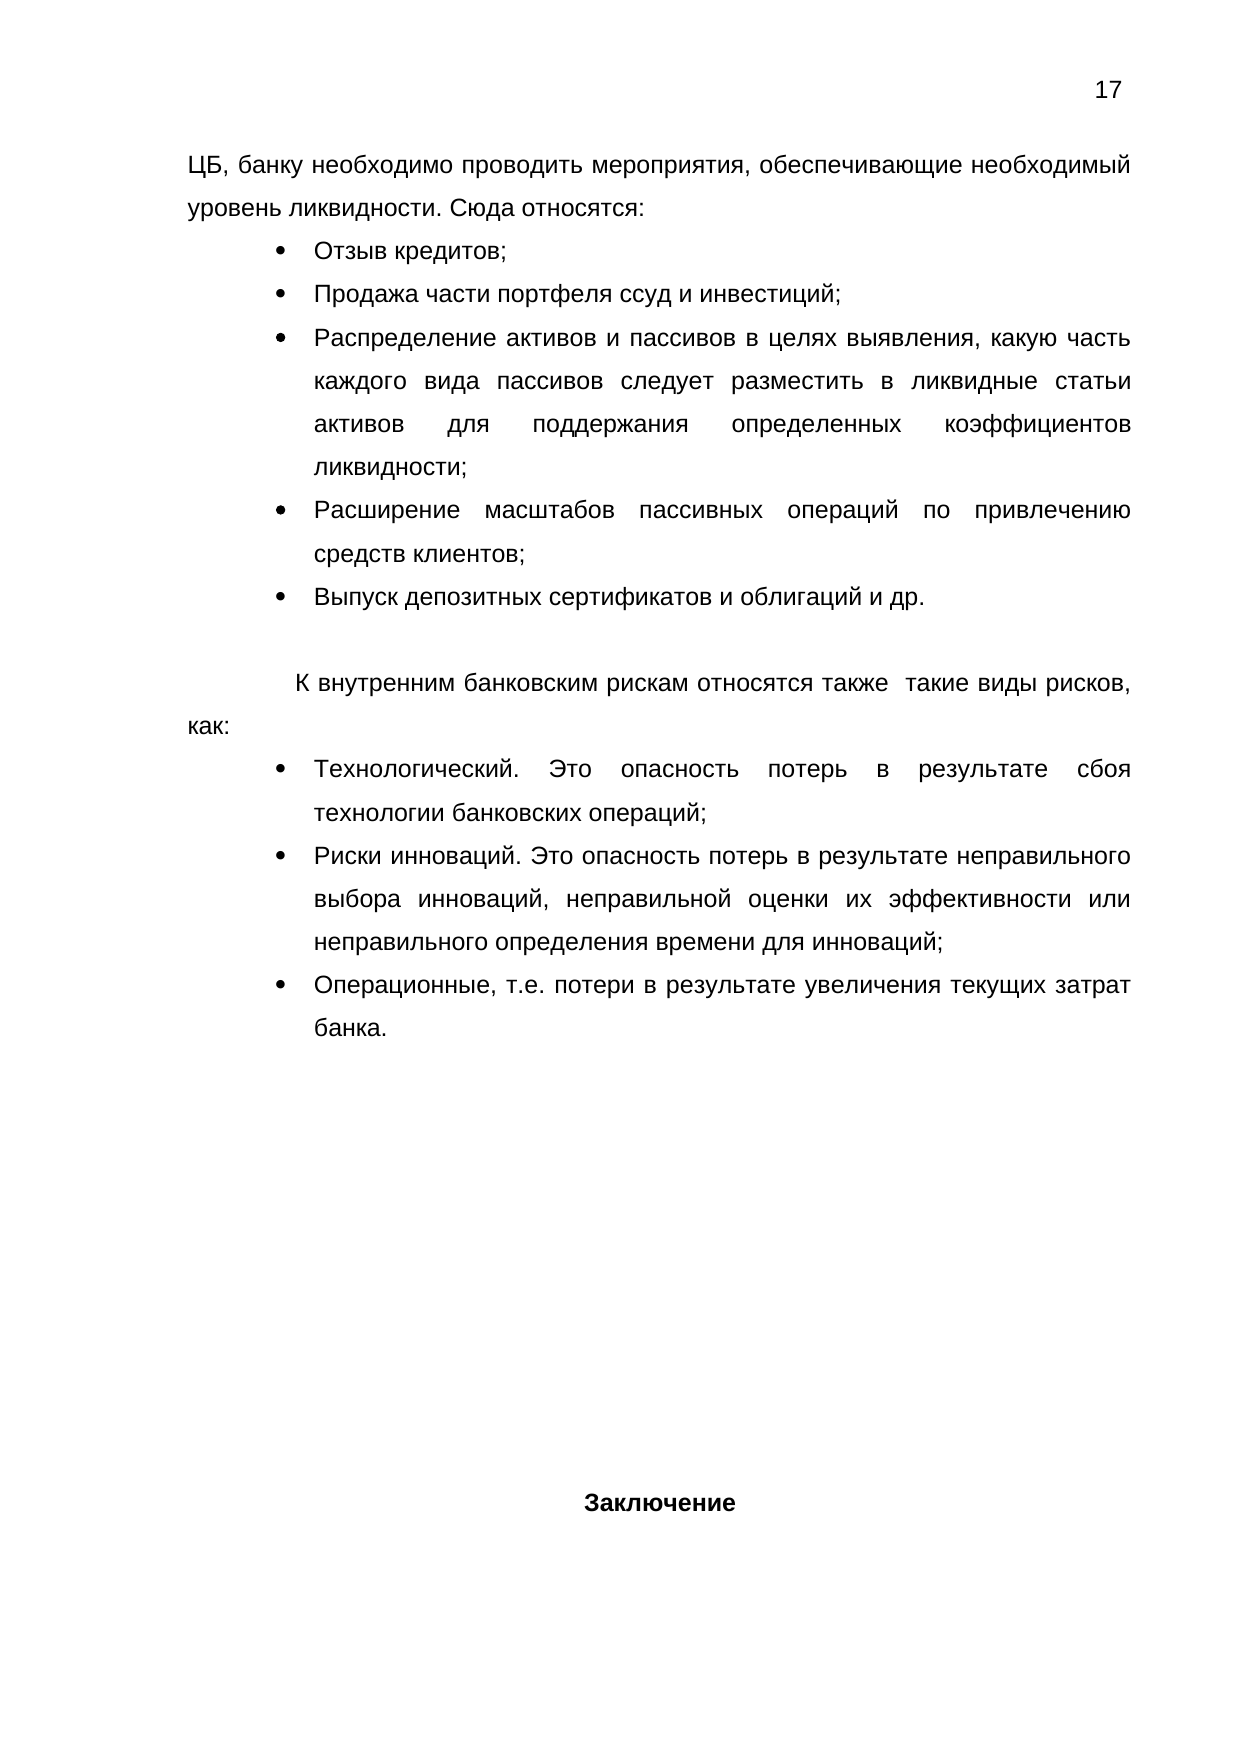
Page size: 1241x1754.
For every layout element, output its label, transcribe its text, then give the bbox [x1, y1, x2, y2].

text К внутренним банковским рискам относятся также такие виды рисков, как: [187, 668, 1132, 740]
list Технологический. Это опасность потерь в результате сбоя технологии банковских операций; [276, 754, 1132, 826]
list Операционные, т.е. потери в результате увеличения текущих затрат банка. [276, 970, 1132, 1042]
list Отзыв кредитов; [276, 236, 1132, 265]
list Расширение масштабов пассивных операций по привлечению средств клиентов; [276, 495, 1132, 567]
text Заключение [187, 1488, 1132, 1516]
list Распределение активов и пассивов в целях выявления, какую часть каждого вида пассивов следует разместить в ликвидные статьи активов для поддержания определенных коэффициентов ликвидности; [276, 323, 1132, 481]
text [187, 150, 1132, 222]
list Риски инноваций. Это опасность потерь в результате неправильного выбора инноваций, неправильной оценки их эффективности или неправильного определения времени для инноваций; [276, 841, 1132, 956]
list Выпуск депозитных сертификатов и облигаций и др. [276, 582, 1132, 611]
list Продажа части портфеля ссуд и инвестиций; [276, 279, 1132, 308]
